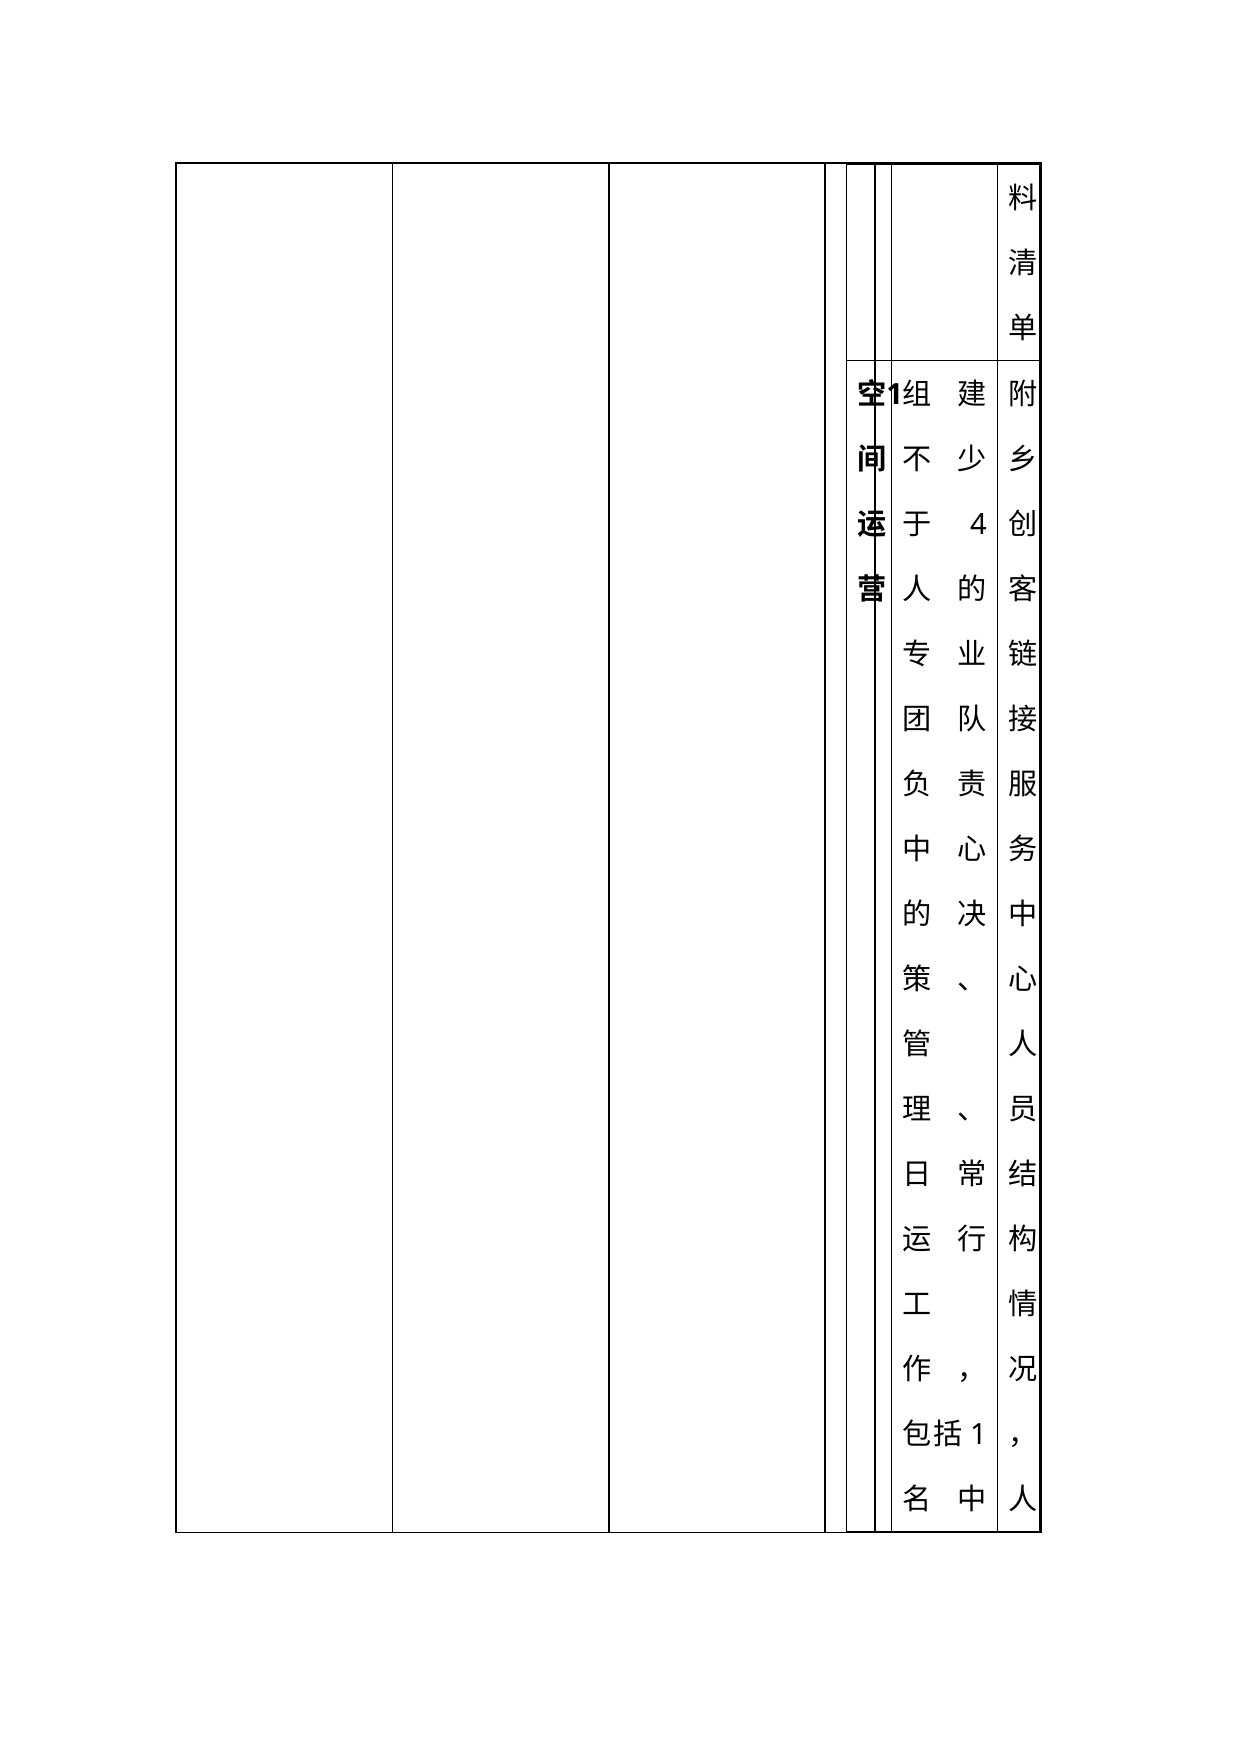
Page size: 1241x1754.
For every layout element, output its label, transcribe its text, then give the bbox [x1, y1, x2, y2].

table_cell [892, 361, 997, 1531]
table_cell [177, 164, 392, 1532]
table_cell [826, 164, 846, 1532]
table_cell 1 [393, 164, 608, 1532]
table_cell [892, 165, 997, 360]
table_cell [847, 361, 874, 1531]
table_cell [876, 165, 891, 360]
table_cell [998, 361, 1039, 1531]
table_cell [876, 361, 891, 1531]
table_cell [610, 164, 824, 1532]
table_cell [847, 165, 874, 360]
table_cell [998, 165, 1039, 360]
